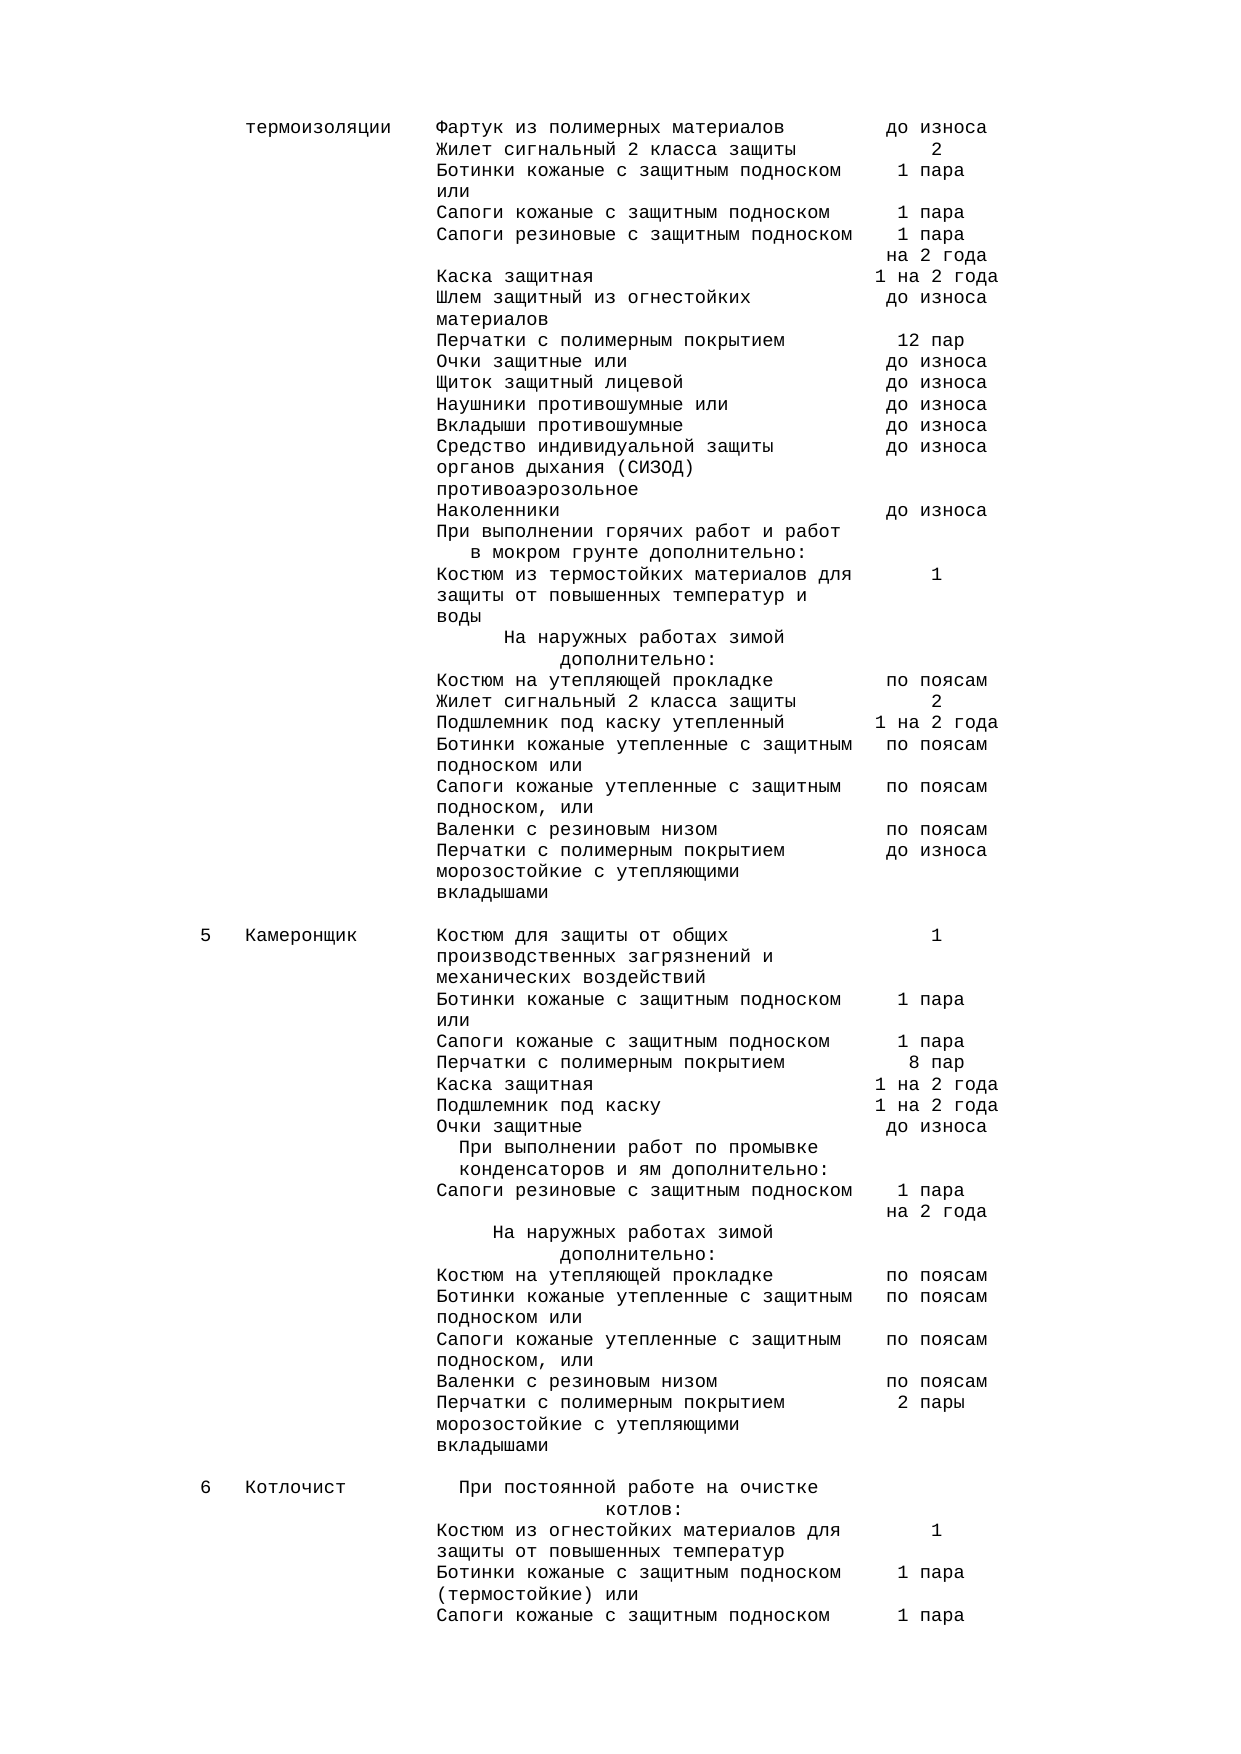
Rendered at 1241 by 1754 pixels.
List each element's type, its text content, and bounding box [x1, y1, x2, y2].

text или [177, 1011, 1152, 1032]
text или [177, 182, 1152, 203]
text вкладышами [177, 1436, 1152, 1457]
text Перчатки с полимерным покрытием до износа [177, 841, 1152, 862]
text Сапоги кожаные утепленные с защитным по поясам [177, 1329, 1152, 1351]
text вкладышами [177, 883, 1152, 904]
text Сапоги кожаные с защитным подноском 1 пара [177, 1032, 1152, 1053]
text органов дыхания (СИЗОД) [177, 458, 1152, 479]
text 5 Камеронщик Костюм для защиты от общих 1 [177, 926, 1152, 947]
text 6 Котлочист При постоянной работе на очистке [177, 1478, 1152, 1499]
text защиты от повышенных температур и [177, 586, 1152, 607]
text термоизоляции Фартук из полимерных материалов до износа [177, 118, 1152, 139]
text Подшлемник под каску 1 на 2 года [177, 1096, 1152, 1117]
text Костюм на утепляющей прокладке по поясам [177, 1266, 1152, 1287]
text Ботинки кожаные с защитным подноском 1 пара [177, 989, 1152, 1011]
text морозостойкие с утепляющими [177, 862, 1152, 883]
text морозостойкие с утепляющими [177, 1414, 1152, 1436]
text Наушники противошумные или до износа [177, 394, 1152, 416]
text на 2 года [177, 1202, 1152, 1223]
text Жилет сигнальный 2 класса защиты 2 [177, 139, 1152, 161]
text Подшлемник под каску утепленный 1 на 2 года [177, 713, 1152, 734]
text воды [177, 607, 1152, 628]
text защиты от повышенных температур [177, 1542, 1152, 1563]
text механических воздействий [177, 968, 1152, 989]
text Ботинки кожаные утепленные с защитным по поясам [177, 734, 1152, 756]
text Очки защитные или до износа [177, 352, 1152, 373]
text Очки защитные до износа [177, 1117, 1152, 1138]
text Сапоги кожаные с защитным подноском 1 пара [177, 203, 1152, 224]
text Жилет сигнальный 2 класса защиты 2 [177, 692, 1152, 713]
text (термостойкие) или [177, 1584, 1152, 1606]
text Сапоги кожаные утепленные с защитным по поясам [177, 777, 1152, 798]
text дополнительно: [177, 649, 1152, 671]
text Каска защитная 1 на 2 года [177, 1074, 1152, 1096]
text материалов [177, 309, 1152, 331]
text Костюм на утепляющей прокладке по поясам [177, 671, 1152, 692]
text Вкладыши противошумные до износа [177, 416, 1152, 437]
text подноском, или [177, 798, 1152, 819]
text Костюм из термостойких материалов для 1 [177, 564, 1152, 586]
text на 2 года [177, 246, 1152, 267]
text котлов: [177, 1499, 1152, 1521]
text Сапоги кожаные с защитным подноском 1 пара [177, 1606, 1152, 1627]
text Наколенники до износа [177, 501, 1152, 522]
text На наружных работах зимой [177, 1223, 1152, 1244]
text Костюм из огнестойких материалов для 1 [177, 1521, 1152, 1542]
text Перчатки с полимерным покрытием 2 пары [177, 1393, 1152, 1414]
text На наружных работах зимой [177, 628, 1152, 649]
text Каска защитная 1 на 2 года [177, 267, 1152, 288]
text дополнительно: [177, 1244, 1152, 1266]
text Валенки с резиновым низом по поясам [177, 1372, 1152, 1393]
text Щиток защитный лицевой до износа [177, 373, 1152, 394]
text Ботинки кожаные утепленные с защитным по поясам [177, 1287, 1152, 1308]
text Ботинки кожаные с защитным подноском 1 пара [177, 161, 1152, 182]
text Валенки с резиновым низом по поясам [177, 819, 1152, 841]
text производственных загрязнений и [177, 947, 1152, 968]
text При выполнении работ по промывке [177, 1138, 1152, 1159]
text Шлем защитный из огнестойких до износа [177, 288, 1152, 309]
text Перчатки с полимерным покрытием 12 пар [177, 331, 1152, 352]
text Ботинки кожаные с защитным подноском 1 пара [177, 1563, 1152, 1584]
text Средство индивидуальной защиты до износа [177, 437, 1152, 458]
text конденсаторов и ям дополнительно: [177, 1159, 1152, 1181]
text подноском или [177, 1308, 1152, 1329]
text Перчатки с полимерным покрытием 8 пар [177, 1053, 1152, 1074]
text При выполнении горячих работ и работ [177, 522, 1152, 543]
text противоаэрозольное [177, 479, 1152, 501]
text Сапоги резиновые с защитным подноском 1 пара [177, 1181, 1152, 1202]
text подноском, или [177, 1351, 1152, 1372]
text подноском или [177, 756, 1152, 777]
text Сапоги резиновые с защитным подноском 1 пара [177, 224, 1152, 246]
text в мокром грунте дополнительно: [177, 543, 1152, 564]
